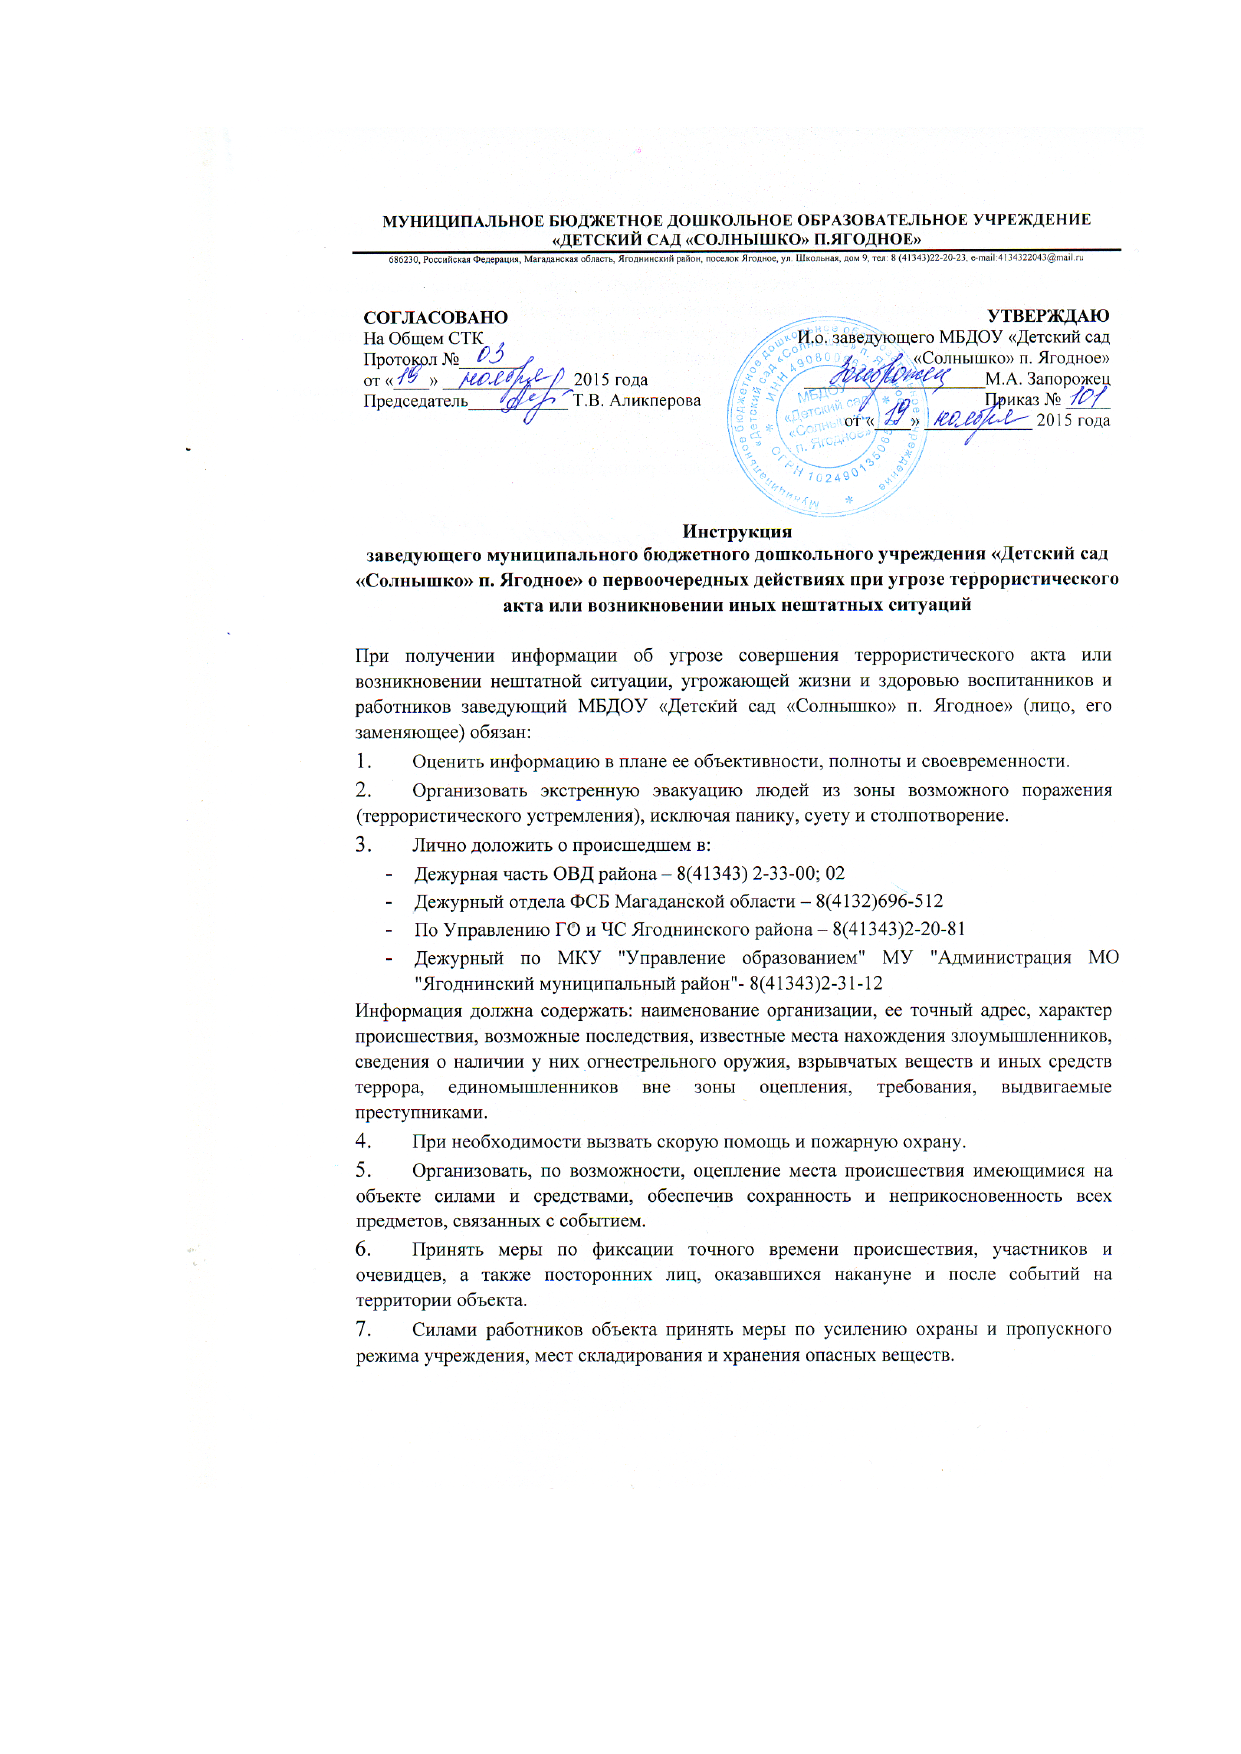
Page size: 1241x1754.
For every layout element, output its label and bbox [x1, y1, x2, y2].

picture [177, 118, 1152, 1497]
